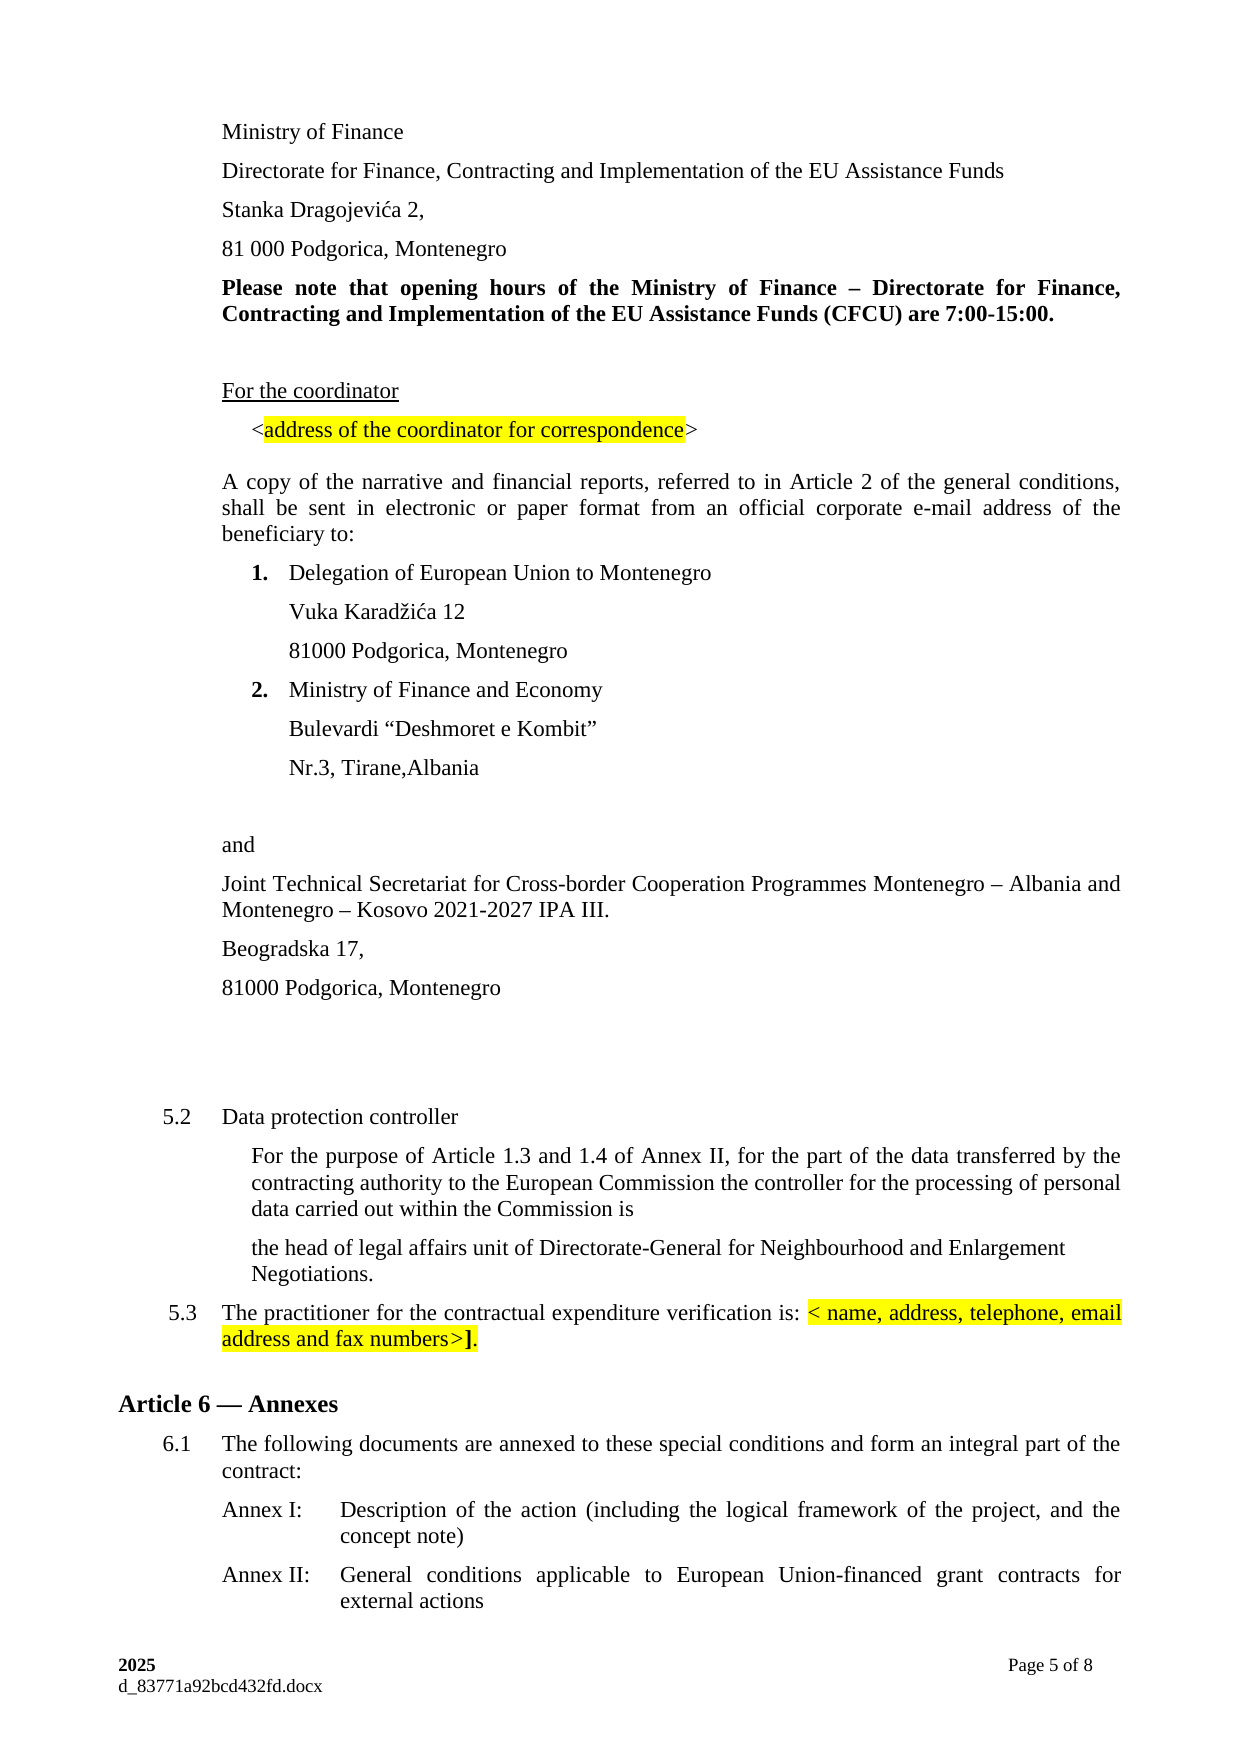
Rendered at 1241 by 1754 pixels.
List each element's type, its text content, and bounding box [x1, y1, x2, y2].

text A copy of the narrative and financial reports, referred to in Article 2 of the general conditions, shall be sent in electronic or paper format from an official corporate e-mail address of the beneficiary to: [222, 468, 1122, 547]
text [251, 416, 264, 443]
text 6.1 The following documents are annexed to these special conditions and form an integral part of the contract: [162, 1430, 1122, 1483]
text the head of legal affairs unit of Directorate-General for Neighbourhood and Enlargement Negotiations. [251, 1234, 1122, 1286]
text 5.2 Data protection controller [162, 1103, 1122, 1130]
text <address of the coordinator for correspondence> [685, 416, 1122, 443]
text Annex II: General conditions applicable to European Union-financed grant contracts for external actions [222, 1561, 1122, 1613]
text 81000 Podgorica, Montenegro [288, 637, 1122, 663]
text Beogradska 17, [222, 935, 1122, 962]
text Ministry of Finance [222, 118, 1122, 144]
list Delegation of European Union to Montenegro [251, 559, 1122, 586]
text Stanka Dragojevića 2, [222, 196, 1122, 222]
list Ministry of Finance and Economy [251, 676, 1122, 702]
text Annex I: Description of the action (including the logical framework of the project, and the concept note) [222, 1496, 1122, 1548]
text Joint Technical Secretariat for Cross-border Cooperation Programmes Montenegro – Albania and Montenegro – Kosovo 2021-2027 IPA III. [222, 870, 1122, 923]
text For the purpose of Article 1.3 and 1.4 of Annex II, for the part of the data transferred by the contracting authority to the European Commission the controller for the processing of personal data carried out within the Commission is [251, 1142, 1122, 1221]
text and [222, 831, 1122, 858]
text Directorate for Finance, Contracting and Implementation of the EU Assistance Funds [222, 157, 1122, 183]
text Bulevardi “Deshmoret e Kombit” [288, 715, 1122, 741]
text For the coordinator [222, 378, 1122, 404]
text 5.3 The practitioner for the contractual expenditure verification is: < name, address, telephone, email address and fax numbers>]. [162, 1299, 1122, 1352]
text Nr.3, Tirane,Albania [288, 754, 1122, 780]
text Vuka Karadžića 12 [288, 598, 1122, 624]
text Please note that opening hours of the Ministry of Finance – Directorate for Finance, Contracting and Implementation of the EU Assistance Funds (CFCU) are 7:00-15:00. [222, 273, 1122, 326]
text 81 000 Podgorica, Montenegro [222, 235, 1122, 261]
text 81000 Podgorica, Montenegro [222, 974, 1122, 1001]
text Article 6 — Annexes [118, 1389, 1122, 1418]
